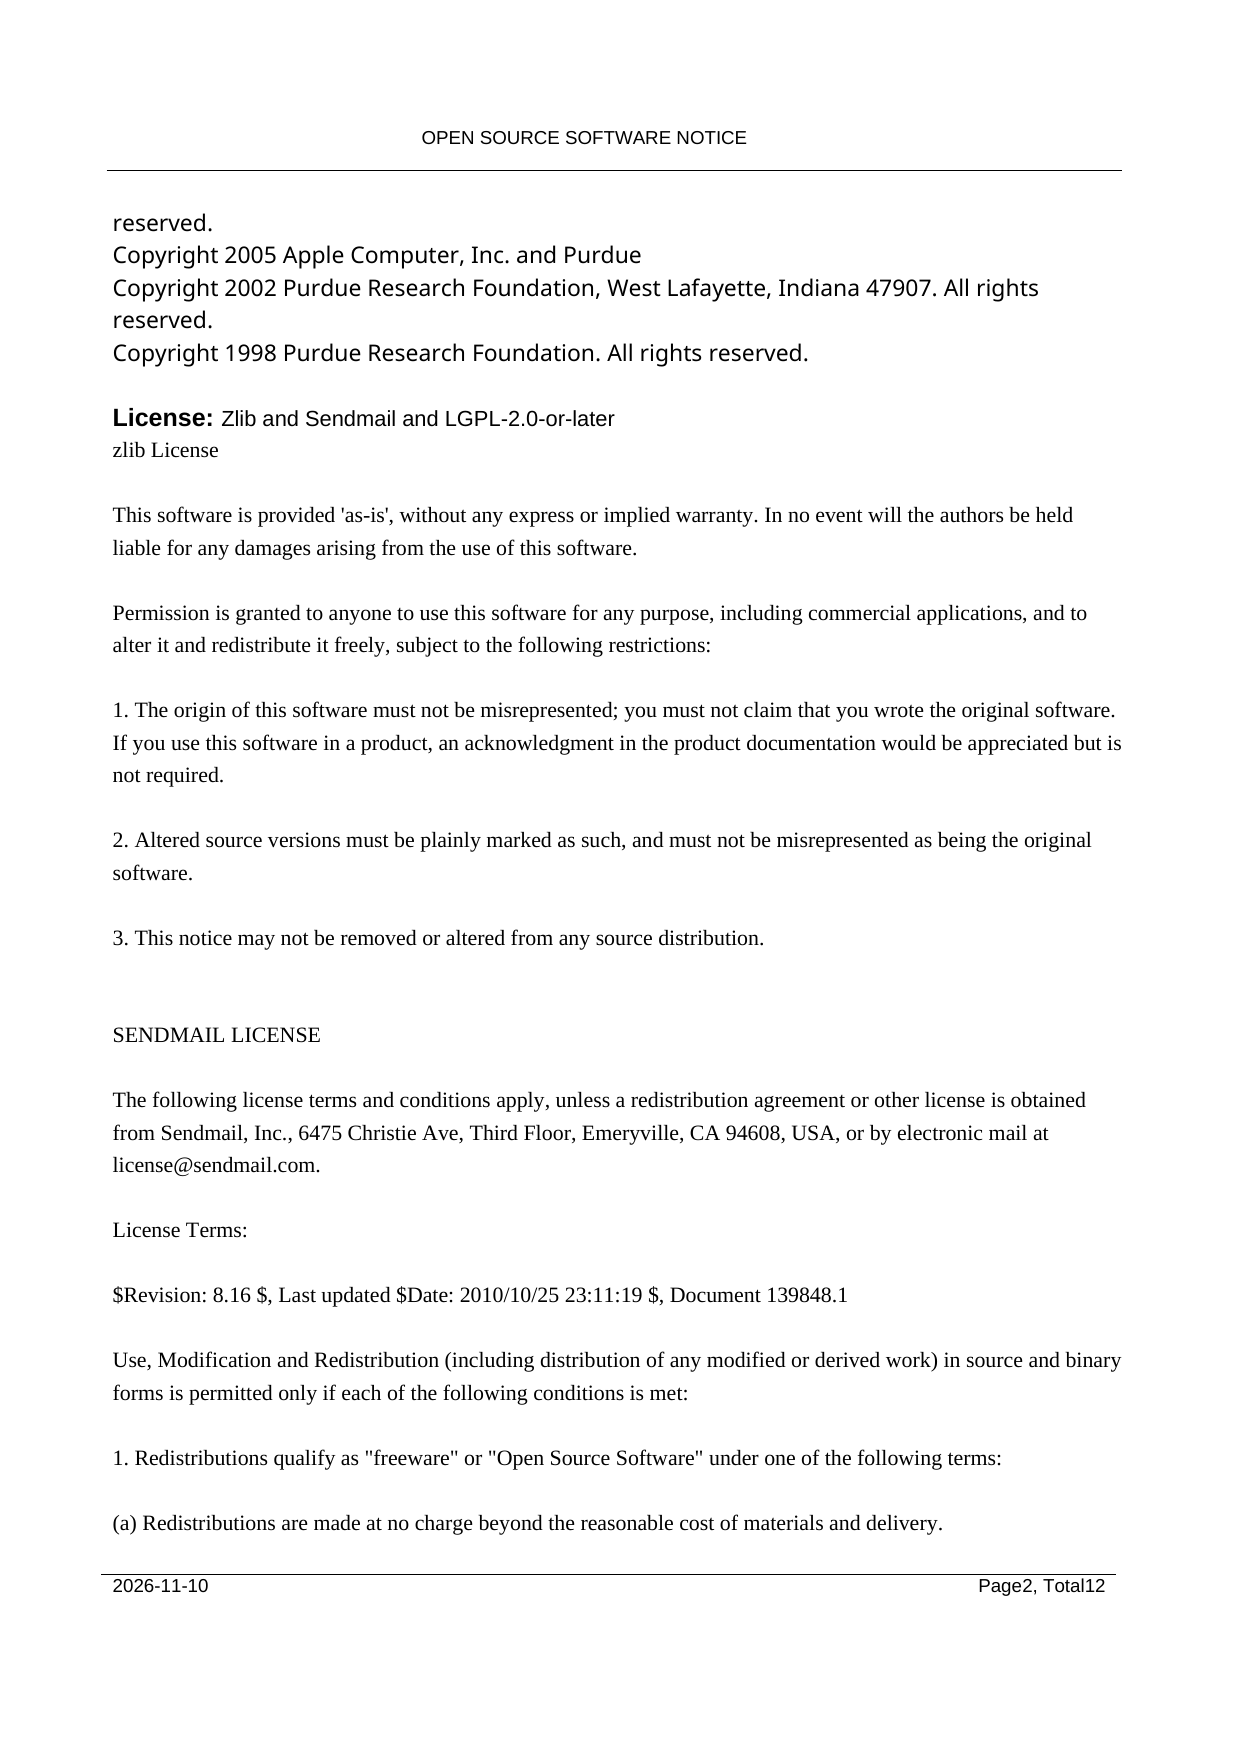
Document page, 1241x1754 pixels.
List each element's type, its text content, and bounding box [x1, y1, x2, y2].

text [112, 206, 1128, 401]
text License: Zlib and Sendmail and LGPL-2.0-or-later [112, 401, 1128, 434]
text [112, 434, 1128, 1539]
